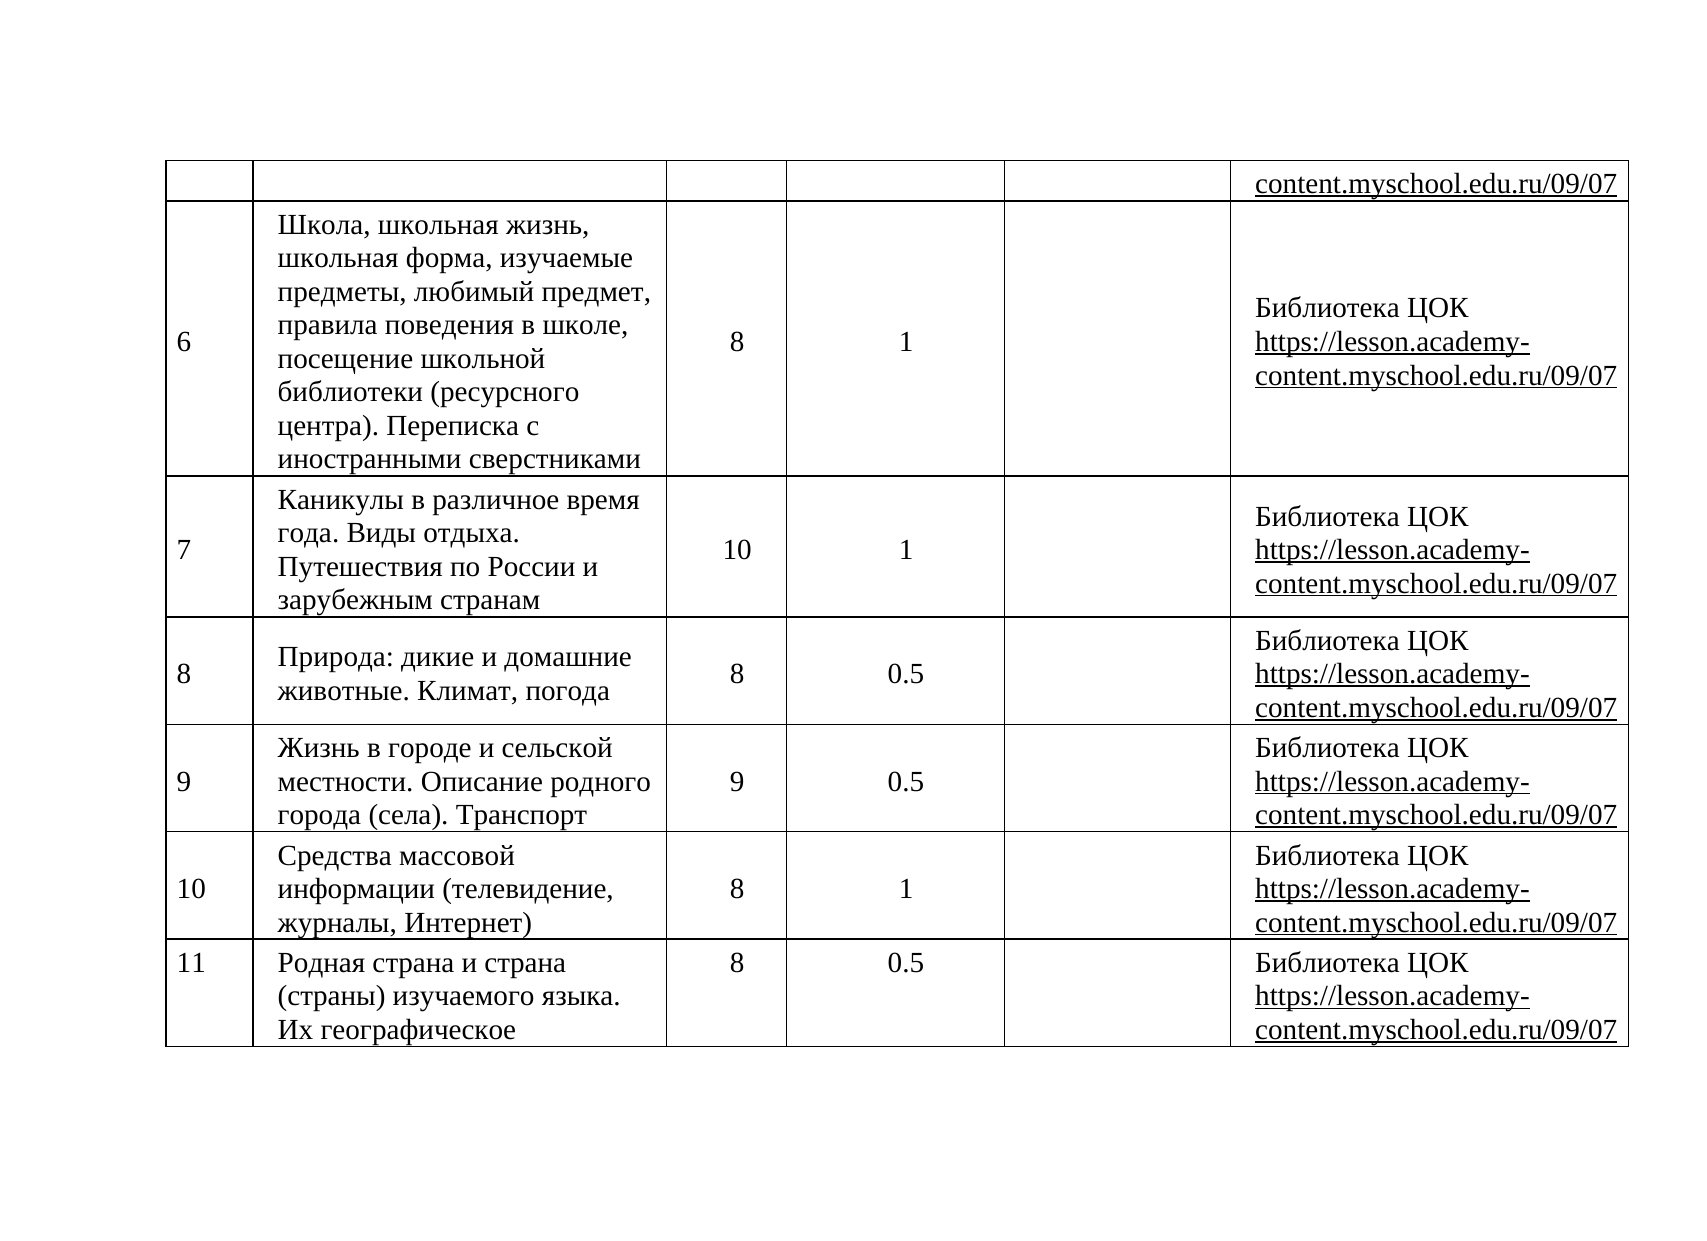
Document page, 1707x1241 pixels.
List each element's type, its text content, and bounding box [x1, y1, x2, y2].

table_cell 0.5 [787, 618, 1004, 723]
table_cell 6 [167, 202, 252, 475]
table_cell Природа: дикие и домашние животные. Климат, погода [254, 618, 666, 723]
table_cell [1005, 477, 1230, 616]
table_cell Библиотека ЦОК https://lesson.academy-content.myschool.edu.ru/09/07 [1231, 477, 1628, 616]
table_cell [1005, 940, 1230, 1046]
table_cell 1 [787, 202, 1004, 475]
table_cell 9 [667, 725, 786, 831]
table_cell Средства массовой информации (телевидение, журналы, Интернет) [254, 832, 666, 938]
table_cell Школа, школьная жизнь, школьная форма, изучаемые предметы, любимый предмет, правила поведения в школе, посещение школьной библиотеки (ресурсного центра). Переписка с иностранными сверстниками [254, 202, 666, 475]
table_cell 1 [787, 832, 1004, 938]
table_cell Жизнь в городе и сельской местности. Описание родного города (села). Транспорт [254, 725, 666, 831]
table_cell Библиотека ЦОК https://lesson.academy-content.myschool.edu.ru/09/07 [1231, 725, 1628, 831]
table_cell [1231, 161, 1628, 200]
table_cell 8 [667, 940, 786, 1046]
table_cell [254, 161, 666, 200]
table_cell 11 [167, 940, 252, 1046]
table_cell 8 [667, 618, 786, 723]
table_cell 10 [167, 832, 252, 938]
table_cell 0.5 [787, 940, 1004, 1046]
table_cell [1005, 202, 1230, 475]
table_cell 7 [667, 161, 786, 200]
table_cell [254, 940, 666, 1046]
table_cell 9 [167, 725, 252, 831]
table_cell 0.5 [787, 725, 1004, 831]
table_cell 7 [167, 477, 252, 616]
table_cell [1005, 618, 1230, 723]
table_cell Каникулы в различное время года. Виды отдыха. Путешествия по России и зарубежным странам [254, 477, 666, 616]
table_cell 8 [667, 202, 786, 475]
table_cell [1005, 832, 1230, 938]
table_cell 10 [667, 477, 786, 616]
table_cell 1 [787, 477, 1004, 616]
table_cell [1231, 202, 1628, 475]
table_cell 1 [787, 161, 1004, 200]
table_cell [1231, 940, 1628, 1046]
table_cell 8 [167, 618, 252, 723]
table_cell Библиотека ЦОК https://lesson.academy-content.myschool.edu.ru/09/07 [1231, 618, 1628, 723]
table_cell [1005, 725, 1230, 831]
table_cell Библиотека ЦОК https://lesson.academy-content.myschool.edu.ru/09/07 [1231, 832, 1628, 938]
table_cell [1005, 161, 1230, 200]
table_cell 8 [667, 832, 786, 938]
table_cell 5 [167, 161, 252, 200]
